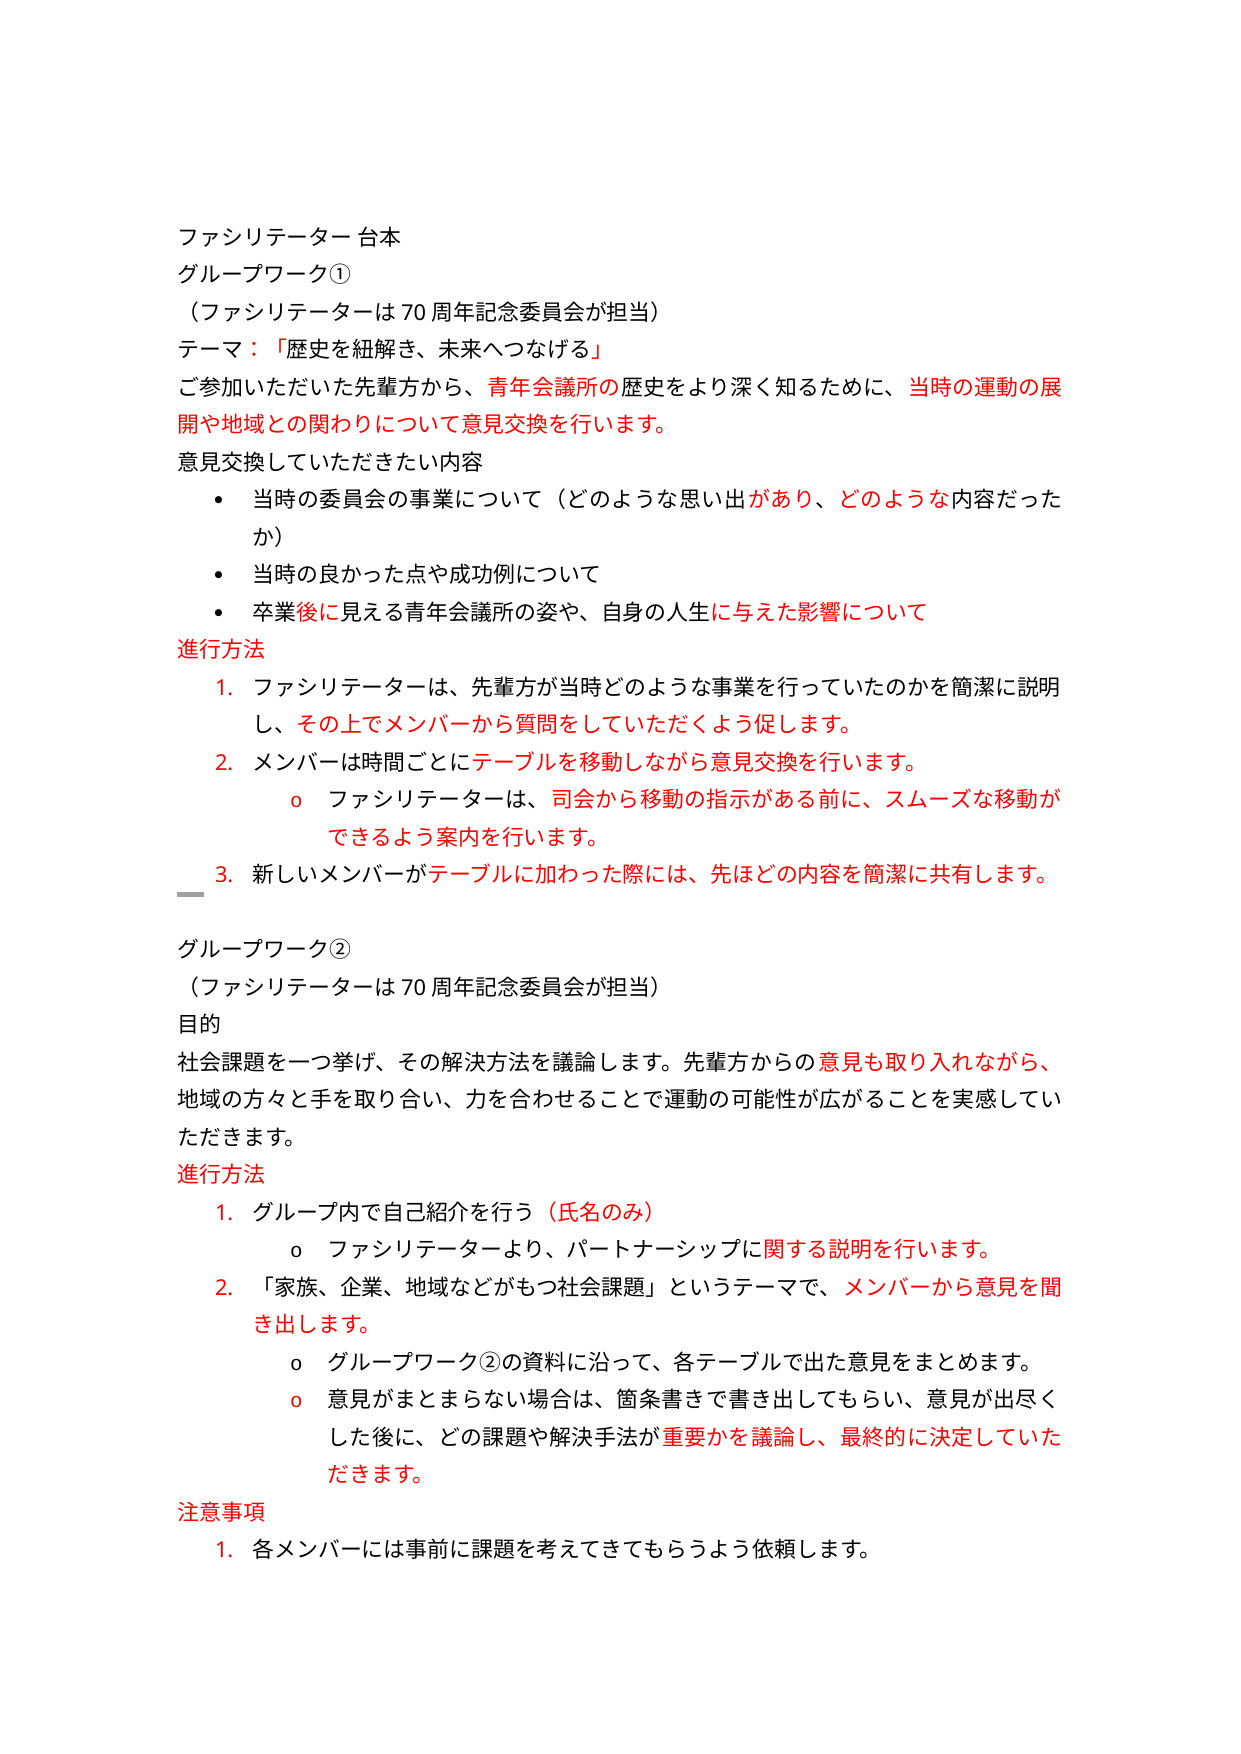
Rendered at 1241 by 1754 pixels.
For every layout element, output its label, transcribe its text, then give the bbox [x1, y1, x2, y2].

text ファシリテーター 台本 [177, 217, 1063, 254]
text 意見交換していただきたい内容 [177, 442, 1063, 479]
list 当時の良かった点や成功例について [215, 554, 1063, 592]
text 進行方法 [177, 629, 1063, 667]
list メンバーは時間ごとにテーブルを移動しながら意見交換を行います。 [215, 742, 1063, 779]
list 意見がまとまらない場合は、箇条書きで書き出してもらい、意見が出尽くした後に、どの課題や解決手法が重要かを議論し、最終的に決定していただきます。 [290, 1379, 1063, 1492]
text （ファシリテーターは 70 周年記念委員会が担当） [177, 292, 1063, 329]
list ファシリテーターは、先輩方が当時どのような事業を行っていたのかを簡潔に説明し、その上でメンバーから質問をしていただくよう促します。 [215, 667, 1063, 742]
text （ファシリテーターは 70 周年記念委員会が担当） [177, 967, 1063, 1004]
text 目的 [177, 1004, 1063, 1042]
text ご参加いただいた先輩方から、青年会議所の歴史をより深く知るために、当時の運動の展開や地域との関わりについて意見交換を行います。 [177, 367, 1063, 442]
text 進行方法 [177, 1154, 1063, 1192]
list グループ内で自己紹介を行う（氏名のみ） [215, 1192, 1063, 1229]
list 新しいメンバーがテーブルに加わった際には、先ほどの内容を簡潔に共有します。 [215, 854, 1063, 892]
list ファシリテーターは、司会から移動の指示がある前に、スムーズな移動ができるよう案内を行います。 [290, 779, 1063, 854]
list ファシリテーターより、パートナーシップに関する説明を行います。 [290, 1229, 1063, 1267]
list 卒業後に見える青年会議所の姿や、自身の人生に与えた影響について [215, 592, 1063, 629]
text グループワーク① [177, 254, 1063, 292]
list グループワーク②の資料に沿って、各テーブルで出た意見をまとめます。 [290, 1342, 1063, 1379]
list 当時の委員会の事業について（どのような思い出があり、どのような内容だったか） [215, 479, 1063, 554]
text 社会課題を一つ挙げ、その解決方法を議論します。先輩方からの意見も取り入れながら、地域の方々と手を取り合い、力を合わせることで運動の可能性が広がることを実感していただきます。 [177, 1042, 1063, 1154]
text テーマ：「歴史を紐解き、未来へつなげる」 [177, 329, 1063, 367]
text グループワーク② [177, 929, 1063, 967]
text 注意事項 [177, 1492, 1063, 1529]
list 各メンバーには事前に課題を考えてきてもらうよう依頼します。 [215, 1529, 1063, 1567]
list 「家族、企業、地域などがもつ社会課題」というテーマで、メンバーから意見を聞き出します。 [215, 1267, 1063, 1342]
